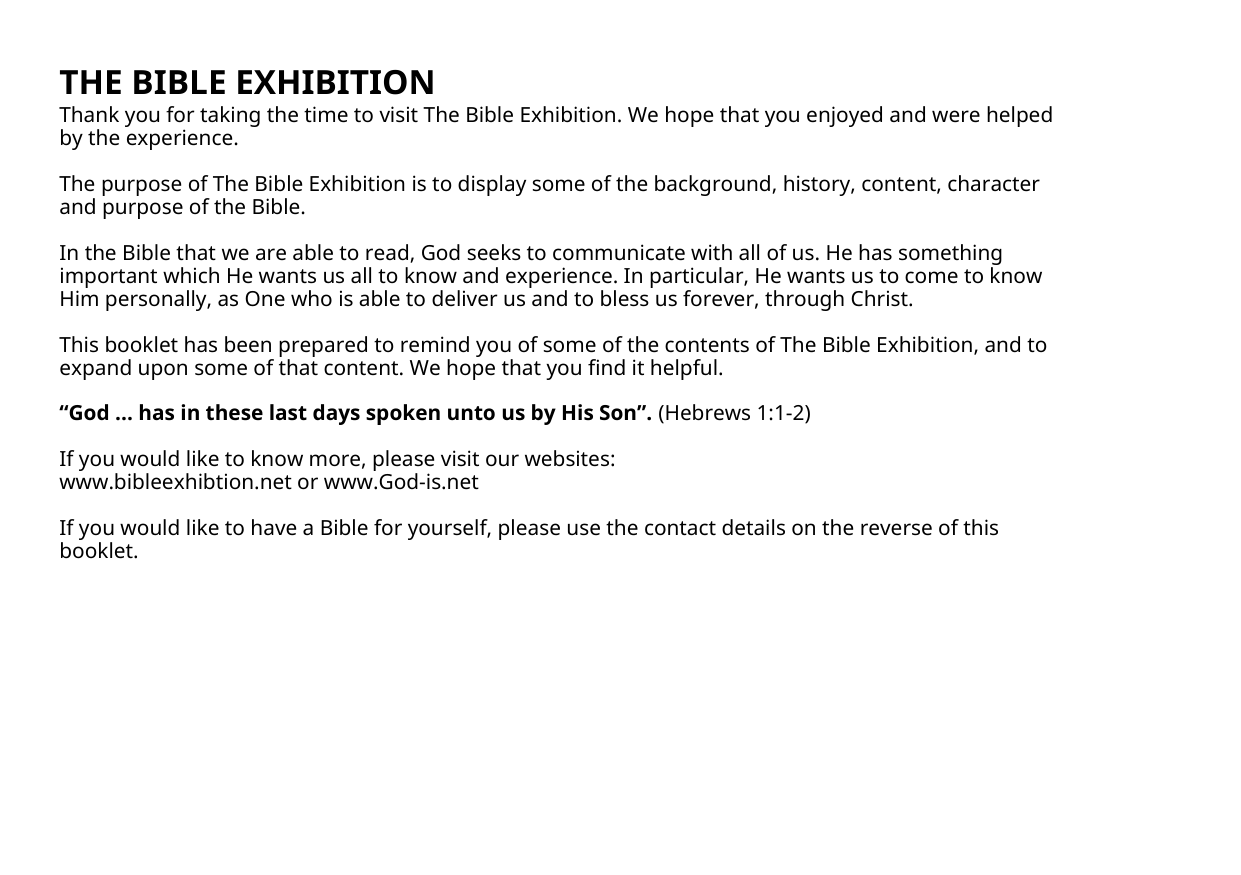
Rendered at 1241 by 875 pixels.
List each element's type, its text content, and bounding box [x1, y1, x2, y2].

text This booklet has been prepared to remind you of some of the contents of The Bible Exhibition, and to expand upon some of that content. We hope that you find it helpful. [59, 334, 1063, 379]
text If you would like to know more, please visit our websites: [59, 448, 1063, 471]
text THE BIBLE EXHIBITION [59, 59, 1181, 104]
text www.bibleexhibtion.net or www.God-is.net [59, 471, 1063, 494]
text If you would like to have a Bible for yourself, please use the contact details on the reverse of this booklet. [59, 517, 1063, 563]
text “God ... has in these last days spoken unto us by His Son”. (Hebrews 1:1-2) [59, 402, 1181, 425]
text The purpose of The Bible Exhibition is to display some of the background, history, content, character and purpose of the Bible. [59, 173, 1063, 219]
text In the Bible that we are able to read, God seeks to communicate with all of us. He has something important which He wants us all to know and experience. In particular, He wants us to come to know Him personally, as One who is able to deliver us and to bless us forever, through Christ. [59, 242, 1063, 311]
text Thank you for taking the time to visit The Bible Exhibition. We hope that you enjoyed and were helped by the experience. [59, 104, 1063, 150]
